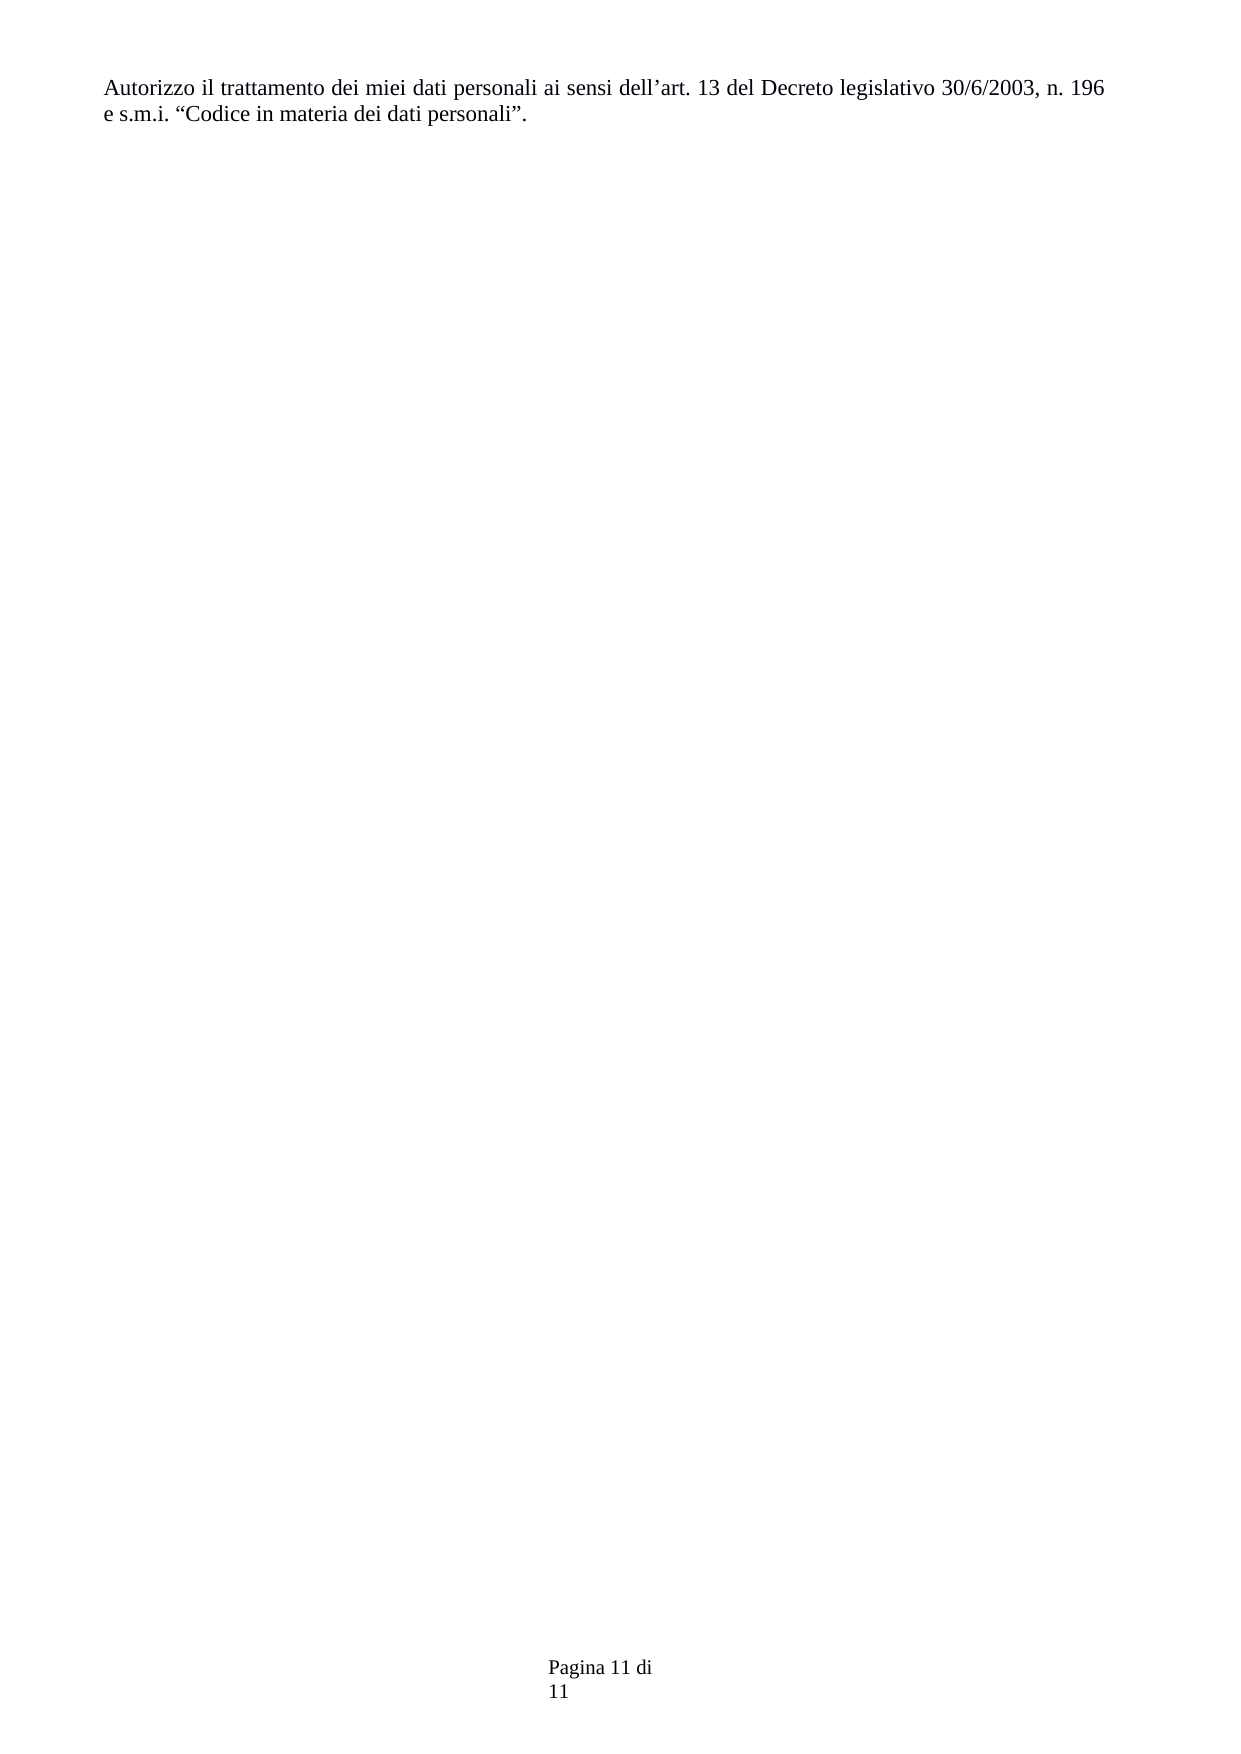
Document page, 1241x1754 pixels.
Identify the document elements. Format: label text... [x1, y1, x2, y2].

text Autorizzo il trattamento dei miei dati personali ai sensi dell’art. 13 del Decreto legislativo 30/6/2003, n. 196 e s.m.i. “Codice in materia dei dati personali”. [103, 74, 1107, 127]
